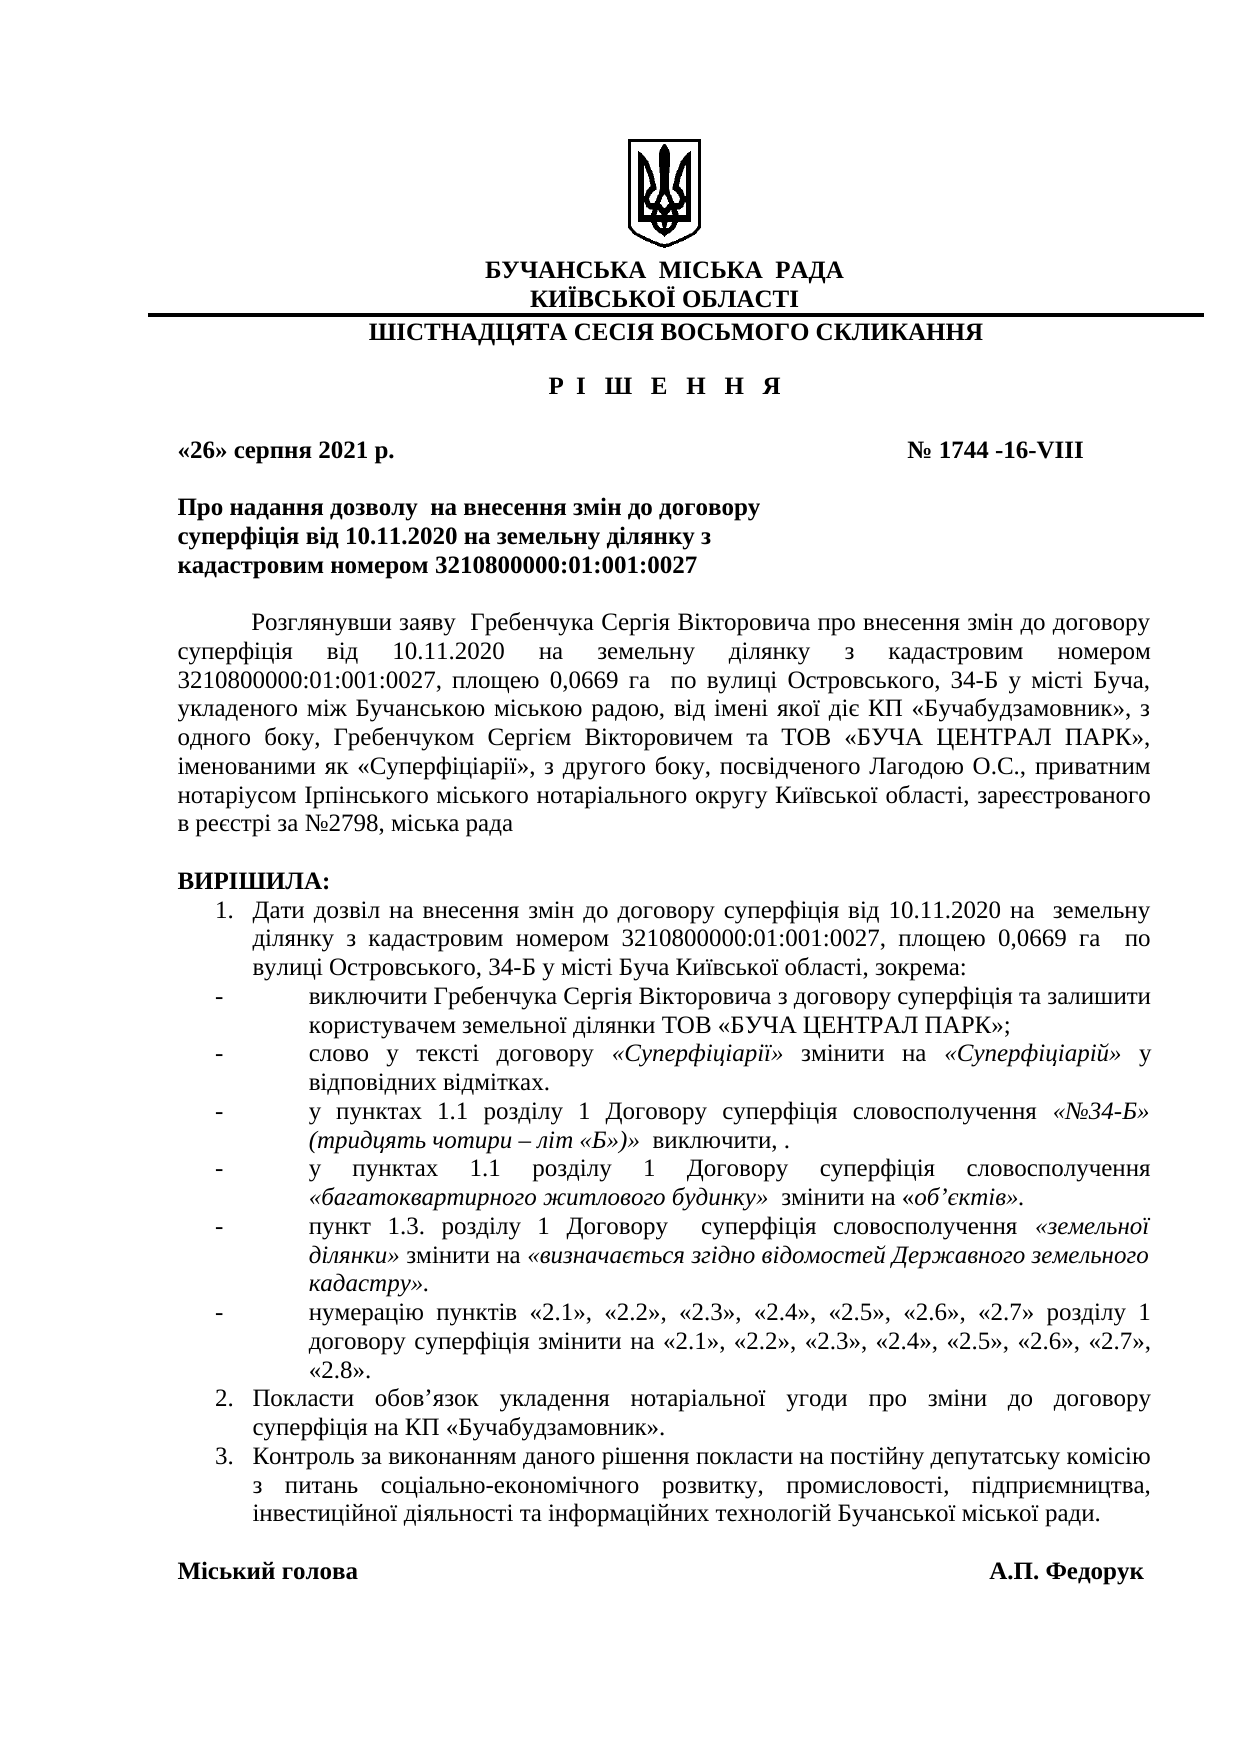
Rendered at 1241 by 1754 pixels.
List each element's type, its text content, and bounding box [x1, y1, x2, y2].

list виключити Гребенчука Сергія Вікторовича з договору суперфіція та залишити користувачем земельної ділянки ТОВ «БУЧА ЦЕНТРАЛ ПАРК»; [215, 981, 1152, 1038]
text Про надання дозволу на внесення змін до договору [177, 492, 1152, 521]
list у пунктах 1.1 розділу 1 Договору суперфіція словосполучення «багатоквартирного житлового будинку» змінити на «об’єктів». [215, 1153, 1152, 1211]
text суперфіція від 10.11.2020 на земельну ділянку з [177, 521, 1152, 550]
list пункт 1.3. розділу 1 Договору суперфіція словосполучення «земельної ділянки» змінити на «визначається згідно відомостей Державного земельного кадастру». [215, 1211, 1152, 1297]
text ВИРІШИЛА: [177, 866, 1152, 895]
text «26» серпня 2021 р. № 1744 -16-VIIІ [177, 435, 1152, 463]
list Покласти обов’язок укладення нотаріальної угоди про зміни до договору суперфіція на КП «Бучабудзамовник». [215, 1383, 1152, 1441]
table_header ШІСТНАДЦЯТА СЕСІЯ ВОСЬМОГО СКЛИКАННЯ [148, 317, 1204, 346]
text Розглянувши заяву Гребенчука Сергія Вікторовича про внесення змін до договору суперфіція від 10.11.2020 на земельну ділянку з кадастровим номером 3210800000:01:001:0027, площею 0,0669 га по вулиці Островського, 34-Б у місті Буча, укладеного між Бучанською міською радою, від імені якої діє КП «Бучабудзамовник», з одного боку, Гребенчуком Сергієм Вікторовичем та ТОВ «БУЧА ЦЕНТРАЛ ПАРК», іменованими як «Суперфіціарії», з другого боку, посвідченого Лагодою О.С., приватним нотаріусом Ірпінського міського нотаріального округу Київської області, зареєстрованого в реєстрі за №2798, міська рада [177, 607, 1152, 837]
list слово у тексті договору «Суперфіціарії» змінити на «Суперфіціарій» у відповідних відмітках. [215, 1038, 1152, 1096]
text кадастровим номером 3210800000:01:001:0027 [177, 550, 1152, 578]
text БУЧАНСЬКА МІСЬКА РАДА [177, 255, 1152, 284]
picture [626, 137, 703, 249]
list Дати дозвіл на внесення змін до договору суперфіція від 10.11.2020 на земельну ділянку з кадастровим номером 3210800000:01:001:0027, площею 0,0669 га по вулиці Островського, 34-Б у місті Буча Київської області, зокрема: [215, 895, 1152, 981]
subtitle Р І Ш Е Н Н Я [177, 371, 1152, 400]
list Контроль за виконанням даного рішення покласти на постійну депутатську комісію з питань соціально-економічного розвитку, промисловості, підприємництва, інвестиційної діяльності та інформаційних технологій Бучанської міської ради. [215, 1441, 1152, 1527]
text КИЇВСЬКОЇ ОБЛАСТІ [177, 284, 1152, 312]
text Міський голова А.П. Федорук [177, 1556, 1152, 1585]
list нумерацію пунктів «2.1», «2.2», «2.3», «2.4», «2.5», «2.6», «2.7» розділу 1 договору суперфіція змінити на «2.1», «2.2», «2.3», «2.4», «2.5», «2.6», «2.7», «2.8». [215, 1297, 1152, 1383]
list у пунктах 1.1 розділу 1 Договору суперфіція словосполучення «№34-Б» (тридцять чотири – літ «Б»)» виключити, . [215, 1096, 1152, 1153]
